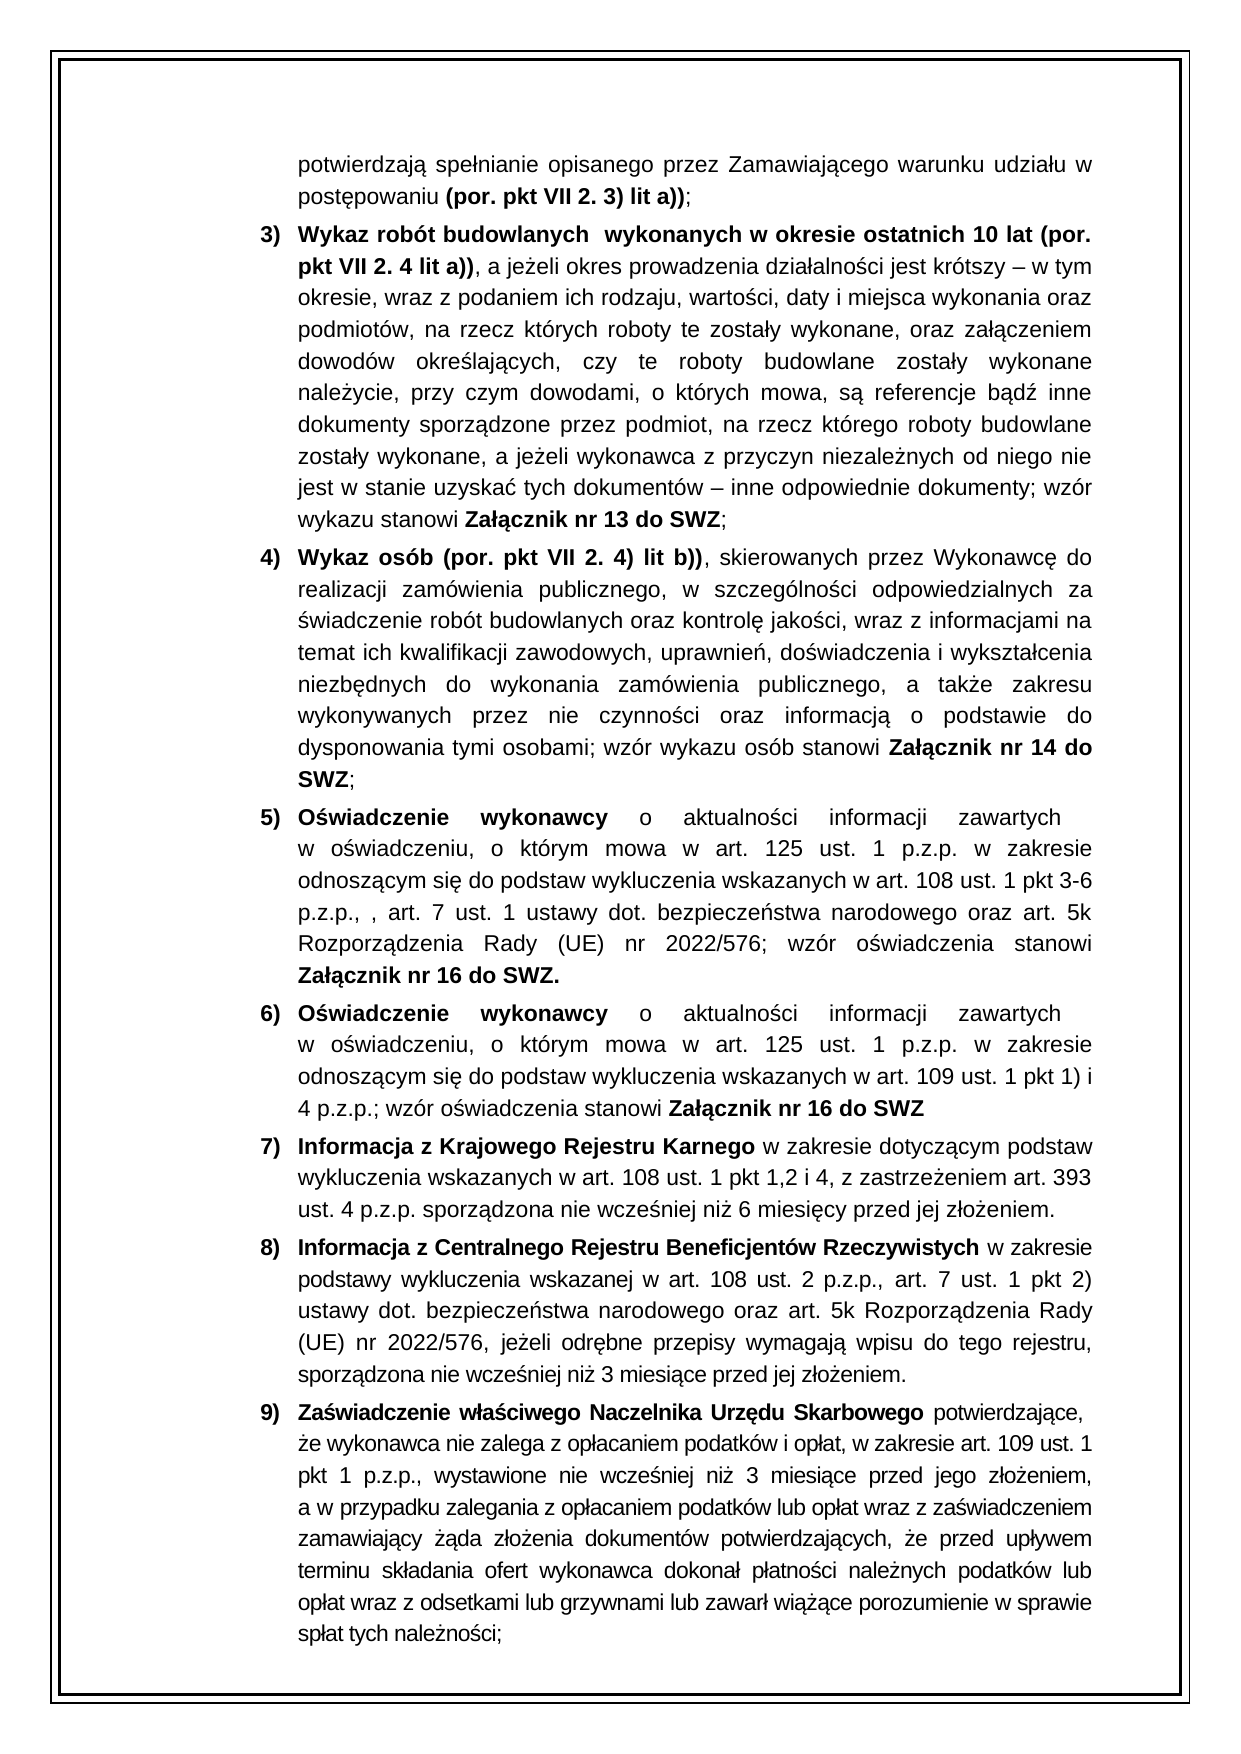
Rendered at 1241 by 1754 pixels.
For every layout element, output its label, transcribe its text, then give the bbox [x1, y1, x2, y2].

list Informacja z Centralnego Rejestru Beneficjentów Rzeczywistych w zakresie podstawy wykluczenia wskazanej w art. 108 ust. 2 p.z.p., art. 7 ust. 1 pkt 2) ustawy dot. bezpieczeństwa narodowego oraz art. 5k Rozporządzenia Rady (UE) nr 2022/576, jeżeli odrębne przepisy wymagają wpisu do tego rejestru, sporządzona nie wcześniej niż 3 miesiące przed jej złożeniem. [260, 1230, 1093, 1388]
list Wykaz robót budowlanych wykonanych w okresie ostatnich 10 lat (por. pkt VII 2. 4 lit a)), a jeżeli okres prowadzenia działalności jest krótszy – w tym okresie, wraz z podaniem ich rodzaju, wartości, daty i miejsca wykonania oraz podmiotów, na rzecz których roboty te zostały wykonane, oraz załączeniem dowodów określających, czy te roboty budowlane zostały wykonane należycie, przy czym dowodami, o których mowa, są referencje bądź inne dokumenty sporządzone przez podmiot, na rzecz którego roboty budowlane zostały wykonane, a jeżeli wykonawca z przyczyn niezależnych od niego nie jest w stanie uzyskać tych dokumentów – inne odpowiednie dokumenty; wzór wykazu stanowi Załącznik nr 13 do SWZ; [260, 217, 1093, 534]
list Oświadczenie wykonawcy o aktualności informacji zawartych w oświadczeniu, o którym mowa w art. 125 ust. 1 p.z.p. w zakresie odnoszącym się do podstaw wykluczenia wskazanych w art. 108 ust. 1 pkt 3-6 p.z.p., , art. 7 ust. 1 ustawy dot. bezpieczeństwa narodowego oraz art. 5k Rozporządzenia Rady (UE) nr 2022/576; wzór oświadczenia stanowi Załącznik nr 16 do SWZ. [260, 800, 1093, 990]
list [260, 148, 1093, 211]
list Informacja z Krajowego Rejestru Karnego w zakresie dotyczącym podstaw wykluczenia wskazanych w art. 108 ust. 1 pkt 1,2 i 4, z zastrzeżeniem art. 393 ust. 4 p.z.p. sporządzona nie wcześniej niż 6 miesięcy przed jej złożeniem. [260, 1129, 1093, 1224]
list Zaświadczenie właściwego Naczelnika Urzędu Skarbowego potwierdzające, że wykonawca nie zalega z opłacaniem podatków i opłat, w zakresie art. 109 ust. 1 pkt 1 p.z.p., wystawione nie wcześniej niż 3 miesiące przed jego złożeniem, a w przypadku zalegania z opłacaniem podatków lub opłat wraz z zaświadczeniem zamawiający żąda złożenia dokumentów potwierdzających, że przed upływem terminu składania ofert wykonawca dokonał płatności należnych podatków lub opłat wraz z odsetkami lub grzywnami lub zawarł wiążące porozumienie w sprawie spłat tych należności; [260, 1395, 1093, 1648]
list Oświadczenie wykonawcy o aktualności informacji zawartych w oświadczeniu, o którym mowa w art. 125 ust. 1 p.z.p. w zakresie odnoszącym się do podstaw wykluczenia wskazanych w art. 109 ust. 1 pkt 1) i 4 p.z.p.; wzór oświadczenia stanowi Załącznik nr 16 do SWZ [260, 996, 1093, 1123]
list Wykaz osób (por. pkt VII 2. 4) lit b)), skierowanych przez Wykonawcę do realizacji zamówienia publicznego, w szczególności odpowiedzialnych za świadczenie robót budowlanych oraz kontrolę jakości, wraz z informacjami na temat ich kwalifikacji zawodowych, uprawnień, doświadczenia i wykształcenia niezbędnych do wykonania zamówienia publicznego, a także zakresu wykonywanych przez nie czynności oraz informacją o podstawie do dysponowania tymi osobami; wzór wykazu osób stanowi Załącznik nr 14 do SWZ; [260, 540, 1093, 793]
